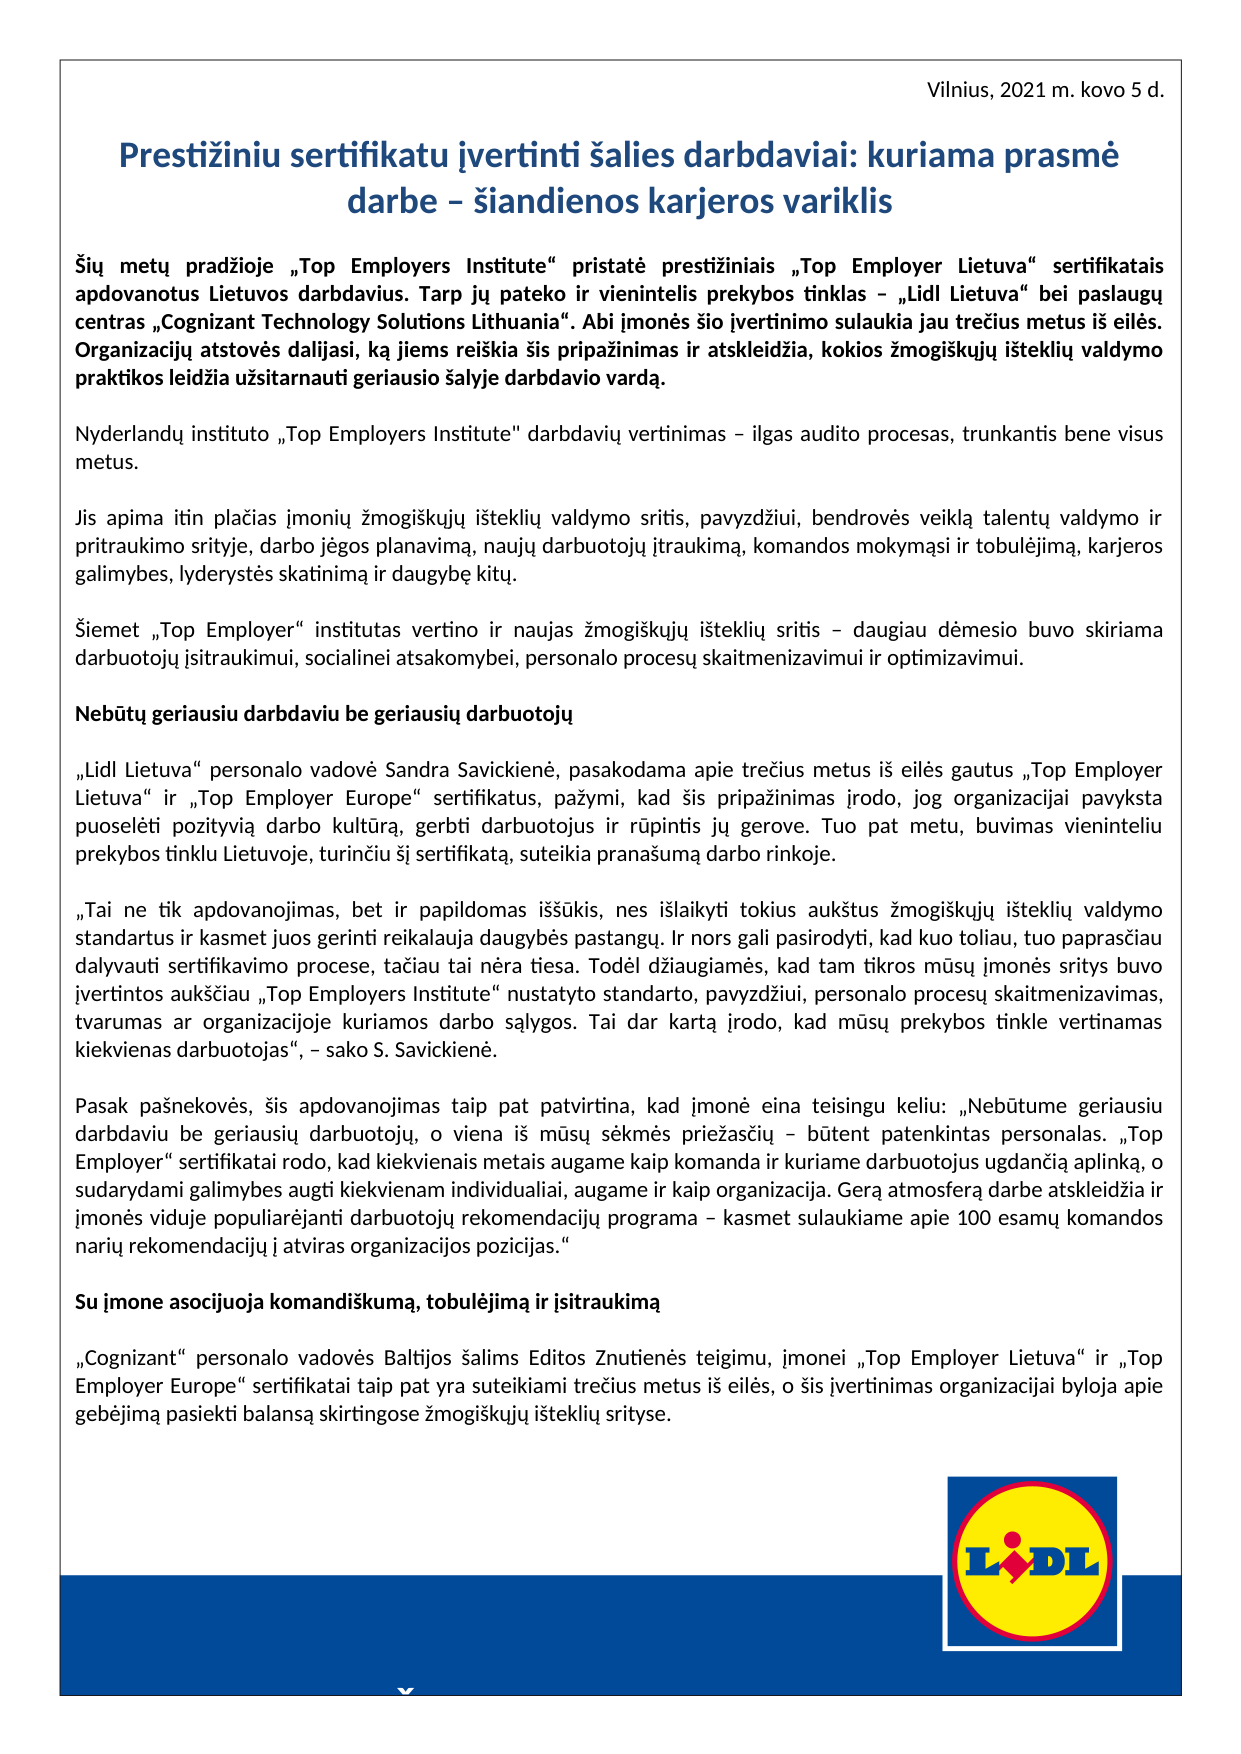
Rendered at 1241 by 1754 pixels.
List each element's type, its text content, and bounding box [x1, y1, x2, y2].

picture [0, 0, 1241, 1754]
text Šiemet „Top Employer“ institutas vertino ir naujas žmogiškųjų išteklių sritis – daugiau dėmesio buvo skiriama darbuotojų įsitraukimui, socialinei atsakomybei, personalo procesų skaitmenizavimui ir optimizavimui. [75, 615, 1165, 671]
text Nebūtų geriausiu darbdaviu be geriausių darbuotojų [75, 699, 1165, 727]
text Pasak pašnekovės, šis apdovanojimas taip pat patvirtina, kad įmonė eina teisingu keliu: „Nebūtume geriausiu darbdaviu be geriausių darbuotojų, o viena iš mūsų sėkmės priežasčių – būtent patenkintas personalas. „Top Employer“ sertifikatai rodo, kad kiekvienais metais augame kaip komanda ir kuriame darbuotojus ugdančią aplinką, o sudarydami galimybes augti kiekvienam individualiai, augame ir kaip organizacija. Gerą atmosferą darbe atskleidžia ir įmonės viduje populiarėjanti darbuotojų rekomendacijų programa – kasmet sulaukiame apie 100 esamų komandos narių rekomendacijų į atviras organizacijos pozicijas.“ [75, 1091, 1165, 1259]
text „Lidl Lietuva“ personalo vadovė Sandra Savickienė, pasakodama apie trečius metus iš eilės gautus „Top Employer Lietuva“ ir „Top Employer Europe“ sertifikatus, pažymi, kad šis pripažinimas įrodo, jog organizacijai pavyksta puoselėti pozityvią darbo kultūrą, gerbti darbuotojus ir rūpintis jų gerove. Tuo pat metu, buvimas vieninteliu prekybos tinklu Lietuvoje, turinčiu šį sertifikatą, suteikia pranašumą darbo rinkoje. [75, 755, 1165, 867]
text Šių metų pradžioje „Top Employers Institute“ pristatė prestižiniais „Top Employer Lietuva“ sertifikatais apdovanotus Lietuvos darbdavius. Tarp jų pateko ir vienintelis prekybos tinklas – „Lidl Lietuva“ bei paslaugų centras „Cognizant Technology Solutions Lithuania“. Abi įmonės šio įvertinimo sulaukia jau trečius metus iš eilės. Organizacijų atstovės dalijasi, ką jiems reiškia šis pripažinimas ir atskleidžia, kokios žmogiškųjų išteklių valdymo praktikos leidžia užsitarnauti geriausio šalyje darbdavio vardą. [75, 251, 1165, 391]
text Prestižiniu sertifikatu įvertinti šalies darbdaviai: kuriama prasmė darbe – šiandienos karjeros variklis [75, 131, 1165, 223]
text Su įmone asocijuoja komandiškumą, tobulėjimą ir įsitraukimą [75, 1287, 1165, 1316]
text Nyderlandų instituto „Top Employers Institute" darbdavių vertinimas – ilgas audito procesas, trunkantis bene visus metus. [75, 419, 1165, 475]
text Vilnius, 2021 m. kovo 5 d. [75, 75, 1165, 103]
text „Tai ne tik apdovanojimas, bet ir papildomas iššūkis, nes išlaikyti tokius aukštus žmogiškųjų išteklių valdymo standartus ir kasmet juos gerinti reikalauja daugybės pastangų. Ir nors gali pasirodyti, kad kuo toliau, tuo paprasčiau dalyvauti sertifikavimo procese, tačiau tai nėra tiesa. Todėl džiaugiamės, kad tam tikros mūsų įmonės sritys buvo įvertintos aukščiau „Top Employers Institute“ nustatyto standarto, pavyzdžiui, personalo procesų skaitmenizavimas, tvarumas ar organizacijoje kuriamos darbo sąlygos. Tai dar kartą įrodo, kad mūsų prekybos tinkle vertinamas kiekvienas darbuotojas“, – sako S. Savickienė. [75, 895, 1165, 1063]
text Jis apima itin plačias įmonių žmogiškųjų išteklių valdymo sritis, pavyzdžiui, bendrovės veiklą talentų valdymo ir pritraukimo srityje, darbo jėgos planavimą, naujų darbuotojų įtraukimą, komandos mokymąsi ir tobulėjimą, karjeros galimybes, lyderystės skatinimą ir daugybę kitų. [75, 503, 1165, 587]
text „Cognizant“ personalo vadovės Baltijos šalims Editos Znutienės teigimu, įmonei „Top Employer Lietuva“ ir „Top Employer Europe“ sertifikatai taip pat yra suteikiami trečius metus iš eilės, o šis įvertinimas organizacijai byloja apie gebėjimą pasiekti balansą skirtingose žmogiškųjų išteklių srityse. [75, 1343, 1165, 1428]
